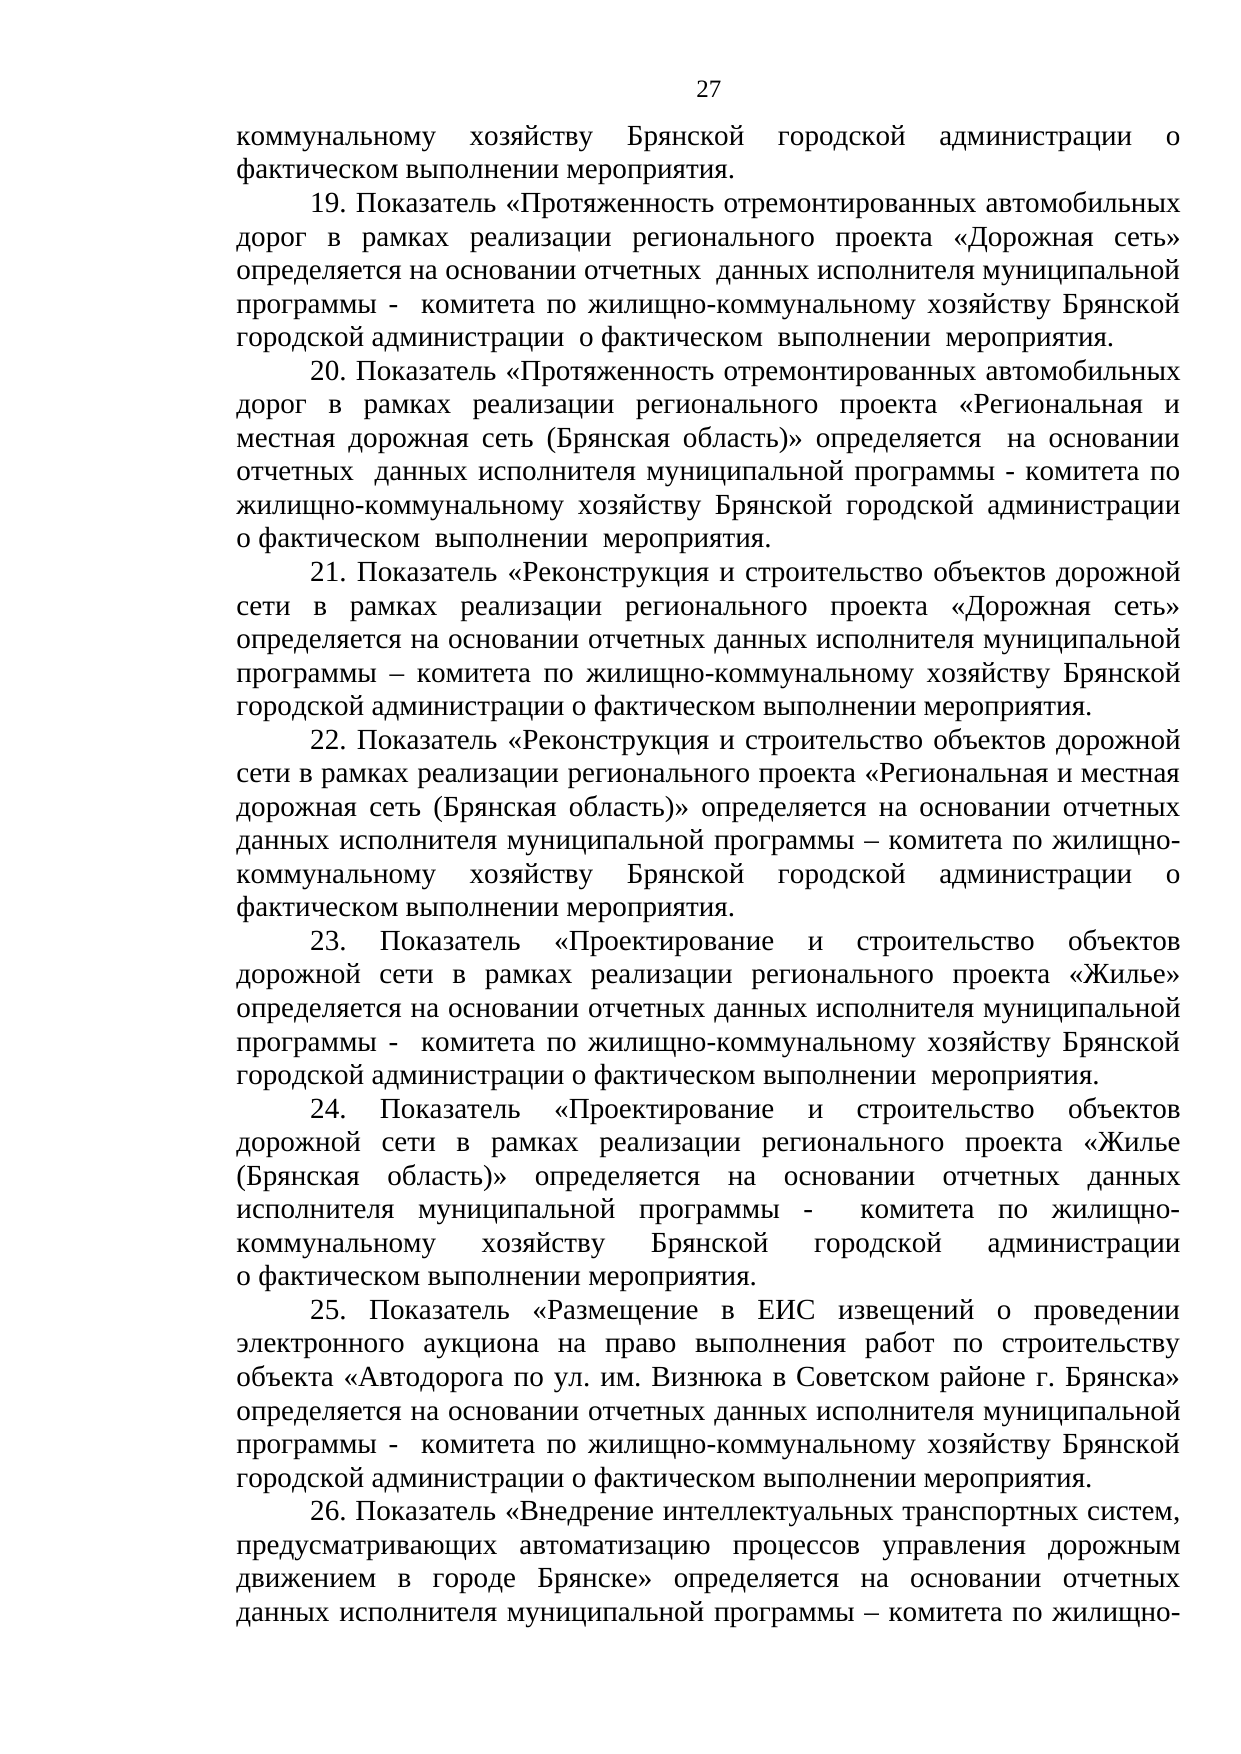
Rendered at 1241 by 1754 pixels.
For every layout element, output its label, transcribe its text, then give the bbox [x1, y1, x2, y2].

text 23. Показатель «Проектирование и строительство объектов дорожной сети в рамках реализации регионального проекта «Жилье» определяется на основании отчетных данных исполнителя муниципальной программы - комитета по жилищно-коммунальному хозяйству Брянской городской администрации о фактическом выполнении мероприятия. [236, 923, 1181, 1091]
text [236, 118, 1181, 185]
text 20. Показатель «Протяженность отремонтированных автомобильных дорог в рамках реализации регионального проекта «Региональная и местная дорожная сеть (Брянская область)» определяется на основании отчетных данных исполнителя муниципальной программы - комитета по жилищно-коммунальному хозяйству Брянской городской администрации о фактическом выполнении мероприятия. [236, 353, 1181, 554]
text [236, 1493, 1181, 1627]
text 19. Показатель «Протяженность отремонтированных автомобильных дорог в рамках реализации регионального проекта «Дорожная сеть» определяется на основании отчетных данных исполнителя муниципальной программы - комитета по жилищно-коммунальному хозяйству Брянской городской администрации о фактическом выполнении мероприятия. [236, 185, 1181, 353]
text 22. Показатель «Реконструкция и строительство объектов дорожной сети в рамках реализации регионального проекта «Региональная и местная дорожная сеть (Брянская область)» определяется на основании отчетных данных исполнителя муниципальной программы – комитета по жилищно-коммунальному хозяйству Брянской городской администрации о фактическом выполнении мероприятия. [236, 722, 1181, 923]
text 24. Показатель «Проектирование и строительство объектов дорожной сети в рамках реализации регионального проекта «Жилье (Брянская область)» определяется на основании отчетных данных исполнителя муниципальной программы - комитета по жилищно-коммунальному хозяйству Брянской городской администрации о фактическом выполнении мероприятия. [236, 1091, 1181, 1292]
text 25. Показатель «Размещение в ЕИС извещений о проведении электронного аукциона на право выполнения работ по строительству объекта «Автодорога по ул. им. Визнюка в Советском районе г. Брянска» определяется на основании отчетных данных исполнителя муниципальной программы - комитета по жилищно-коммунальному хозяйству Брянской городской администрации о фактическом выполнении мероприятия. [236, 1292, 1181, 1493]
text 21. Показатель «Реконструкция и строительство объектов дорожной сети в рамках реализации регионального проекта «Дорожная сеть» определяется на основании отчетных данных исполнителя муниципальной программы – комитета по жилищно-коммунальному хозяйству Брянской городской администрации о фактическом выполнении мероприятия. [236, 554, 1181, 722]
